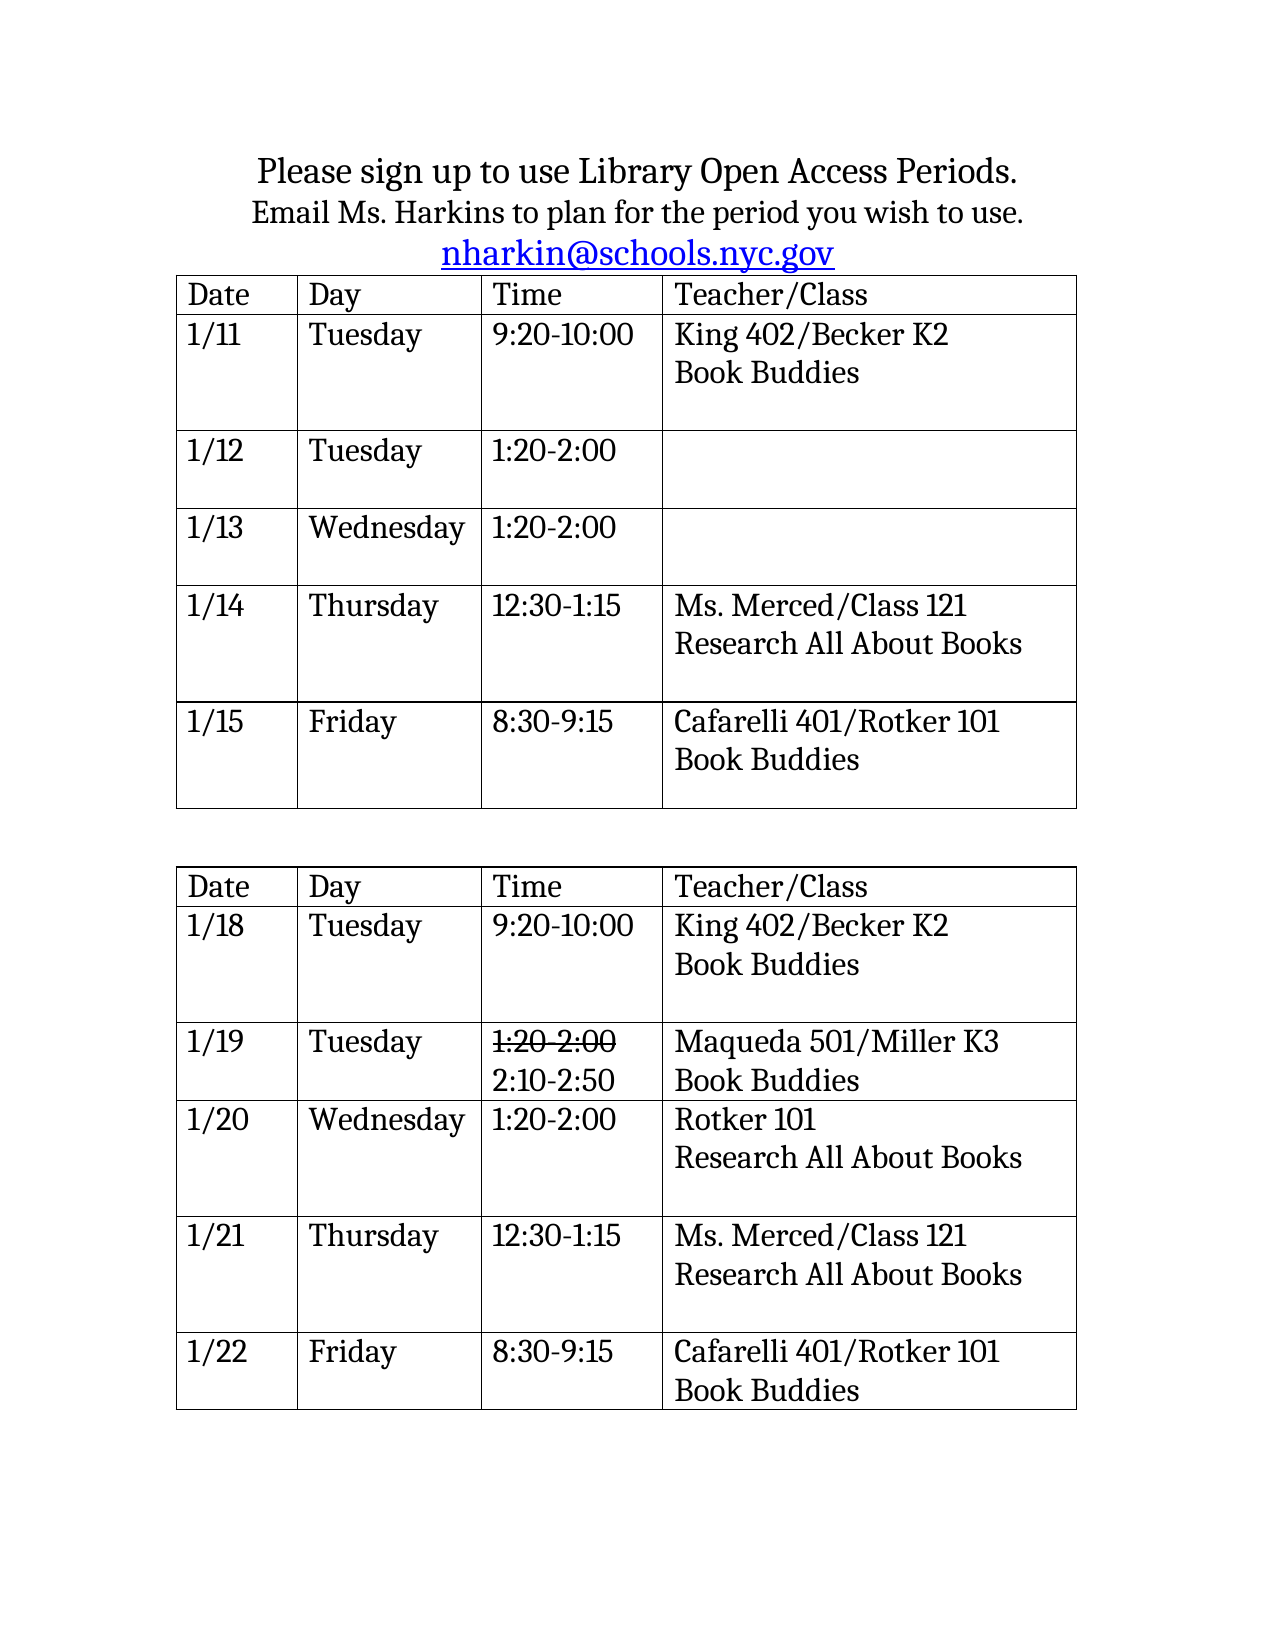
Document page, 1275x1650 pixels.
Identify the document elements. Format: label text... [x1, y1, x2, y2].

table_cell 1/21 [177, 1217, 297, 1332]
table_cell Ms. Merced/Class 121 Research All About Books [663, 1217, 1076, 1332]
table_header Time [482, 868, 662, 906]
table_cell King 402/Becker K2 Book Buddies [663, 907, 1076, 1022]
table_cell 1/15 [177, 703, 297, 808]
table_cell 1:20-2:00 [482, 1101, 662, 1216]
table_cell Rotker 101 Research All About Books [663, 1101, 1076, 1216]
table_cell Thursday [298, 586, 481, 701]
table_header Date [177, 276, 297, 314]
table_cell Friday [298, 1333, 481, 1409]
table_header Teacher/Class [663, 868, 1076, 906]
table_cell 12:30-1:15 [482, 1217, 662, 1332]
table_cell 1/14 [177, 586, 297, 701]
table_header Date [177, 868, 297, 906]
table_cell 1/22 [177, 1333, 297, 1409]
table_cell Maqueda 501/Miller K3 Book Buddies [663, 1023, 1076, 1099]
table_cell 1:20-2:00 [482, 509, 662, 585]
table_cell Tuesday [298, 431, 481, 508]
table_cell 1/13 [177, 509, 297, 585]
table_cell 8:30-9:15 [482, 703, 662, 808]
table_header Day [298, 276, 481, 314]
table_cell Wednesday [298, 1101, 481, 1216]
table_cell Tuesday [298, 1023, 481, 1099]
table_cell 9:20-10:00 [482, 907, 662, 1022]
table_cell 1/11 [177, 315, 297, 430]
table_cell 1/12 [177, 431, 297, 508]
table_header Teacher/Class [663, 276, 1076, 314]
table_cell Ms. Merced/Class 121 Research All About Books [663, 586, 1076, 701]
table_cell Tuesday [298, 907, 481, 1022]
table_cell [663, 509, 1076, 585]
table_cell Friday [298, 703, 481, 808]
table_cell Cafarelli 401/Rotker 101 Book Buddies [663, 1333, 1076, 1409]
table_cell 1:20-2:00 2:10-2:50 [482, 1023, 662, 1099]
table_cell Tuesday [298, 315, 481, 430]
table_cell Cafarelli 401/Rotker 101 Book Buddies [663, 703, 1076, 808]
table_cell 12:30-1:15 [482, 586, 662, 701]
text Email Ms. Harkins to plan for the period you wish to use. nharkin@schools.nyc.gov [187, 193, 1087, 274]
table_cell 9:20-10:00 [482, 315, 662, 430]
table_cell 1:20-2:00 [482, 431, 662, 508]
table_header Time [482, 276, 662, 314]
text Please sign up to use Library Open Access Periods. [187, 150, 1087, 193]
table_cell Wednesday [298, 509, 481, 585]
table_cell 1/18 [177, 907, 297, 1022]
table_header Day [298, 868, 481, 906]
table_cell Thursday [298, 1217, 481, 1332]
table_cell 8:30-9:15 [482, 1333, 662, 1409]
table_cell 1/19 [177, 1023, 297, 1099]
table_cell [663, 431, 1076, 508]
table_cell King 402/Becker K2 Book Buddies [663, 315, 1076, 430]
table_cell 1/20 [177, 1101, 297, 1216]
